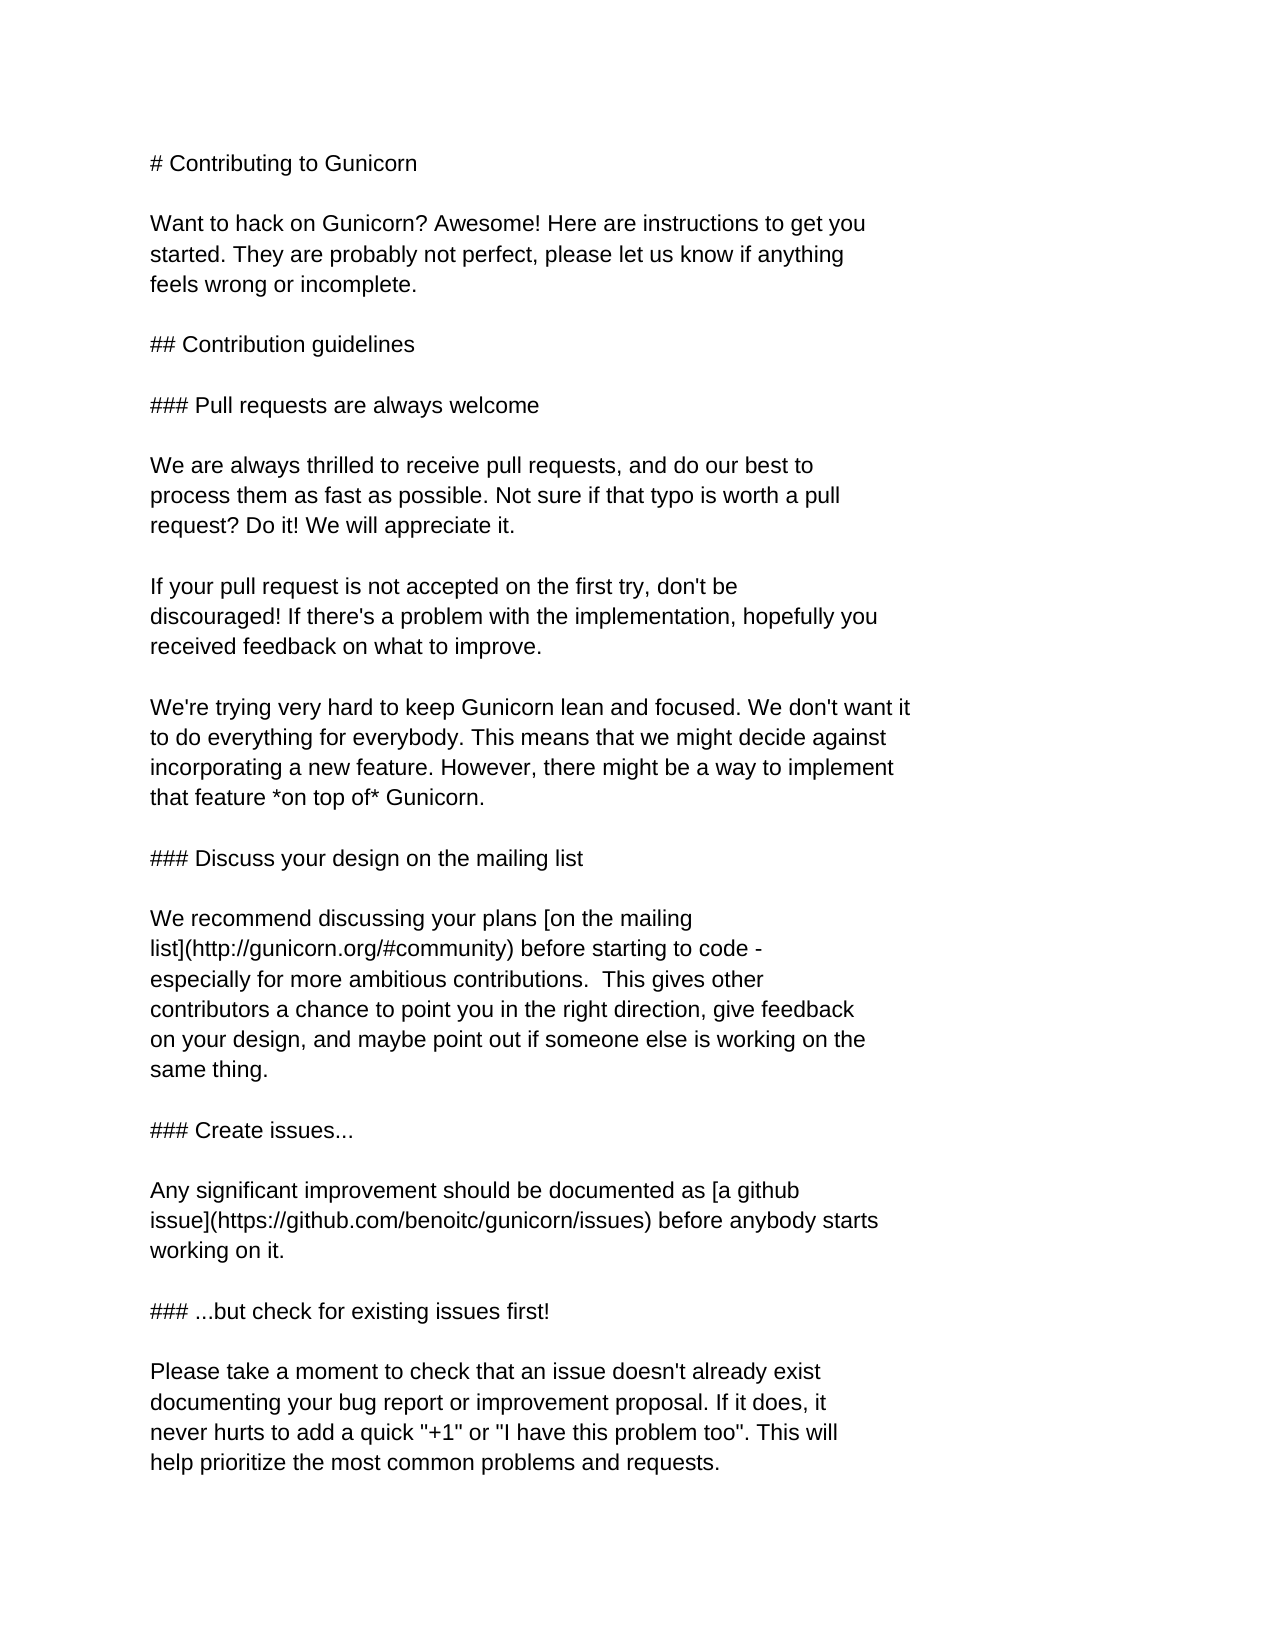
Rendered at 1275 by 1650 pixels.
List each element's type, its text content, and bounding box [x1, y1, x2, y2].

text process them as fast as possible. Not sure if that typo is worth a pull [150, 482, 1125, 509]
text Want to hack on Gunicorn? Awesome! Here are instructions to get you [150, 210, 1125, 237]
text issue](https://github.com/benoitc/gunicorn/issues) before anybody starts [150, 1207, 1125, 1234]
text that feature *on top of* Gunicorn. [150, 784, 1125, 811]
text We're trying very hard to keep Gunicorn lean and focused. We don't want it [150, 694, 1125, 720]
text feels wrong or incomplete. [150, 271, 1125, 297]
text to do everything for everybody. This means that we might decide against [150, 724, 1125, 750]
text Any significant improvement should be documented as [a github [150, 1177, 1125, 1203]
text Please take a moment to check that an issue doesn't already exist [150, 1358, 1125, 1385]
text list](http://gunicorn.org/#community) before starting to code - [150, 935, 1125, 962]
text We recommend discussing your plans [on the mailing [150, 905, 1125, 932]
text received feedback on what to improve. [150, 633, 1125, 660]
text documenting your bug report or improvement proposal. If it does, it [150, 1388, 1125, 1415]
text ### ...but check for existing issues first! [150, 1298, 1125, 1324]
text never hurts to add a quick "+1" or "I have this problem too". This will [150, 1419, 1125, 1445]
text # Contributing to Gunicorn [150, 150, 1125, 176]
text incorporating a new feature. However, there might be a way to implement [150, 754, 1125, 781]
text ### Pull requests are always welcome [150, 392, 1125, 418]
text ## Contribution guidelines [150, 331, 1125, 358]
text discouraged! If there's a problem with the implementation, hopefully you [150, 603, 1125, 629]
text help prioritize the most common problems and requests. [150, 1449, 1125, 1475]
text same thing. [150, 1056, 1125, 1083]
text ### Discuss your design on the mailing list [150, 845, 1125, 871]
text request? Do it! We will appreciate it. [150, 512, 1125, 539]
text contributors a chance to point you in the right direction, give feedback [150, 996, 1125, 1022]
text especially for more ambitious contributions. This gives other [150, 966, 1125, 992]
text started. They are probably not perfect, please let us know if anything [150, 241, 1125, 267]
text We are always thrilled to receive pull requests, and do our best to [150, 452, 1125, 478]
text ### Create issues... [150, 1117, 1125, 1143]
text If your pull request is not accepted on the first try, don't be [150, 573, 1125, 599]
text on your design, and maybe point out if someone else is working on the [150, 1026, 1125, 1052]
text working on it. [150, 1237, 1125, 1264]
